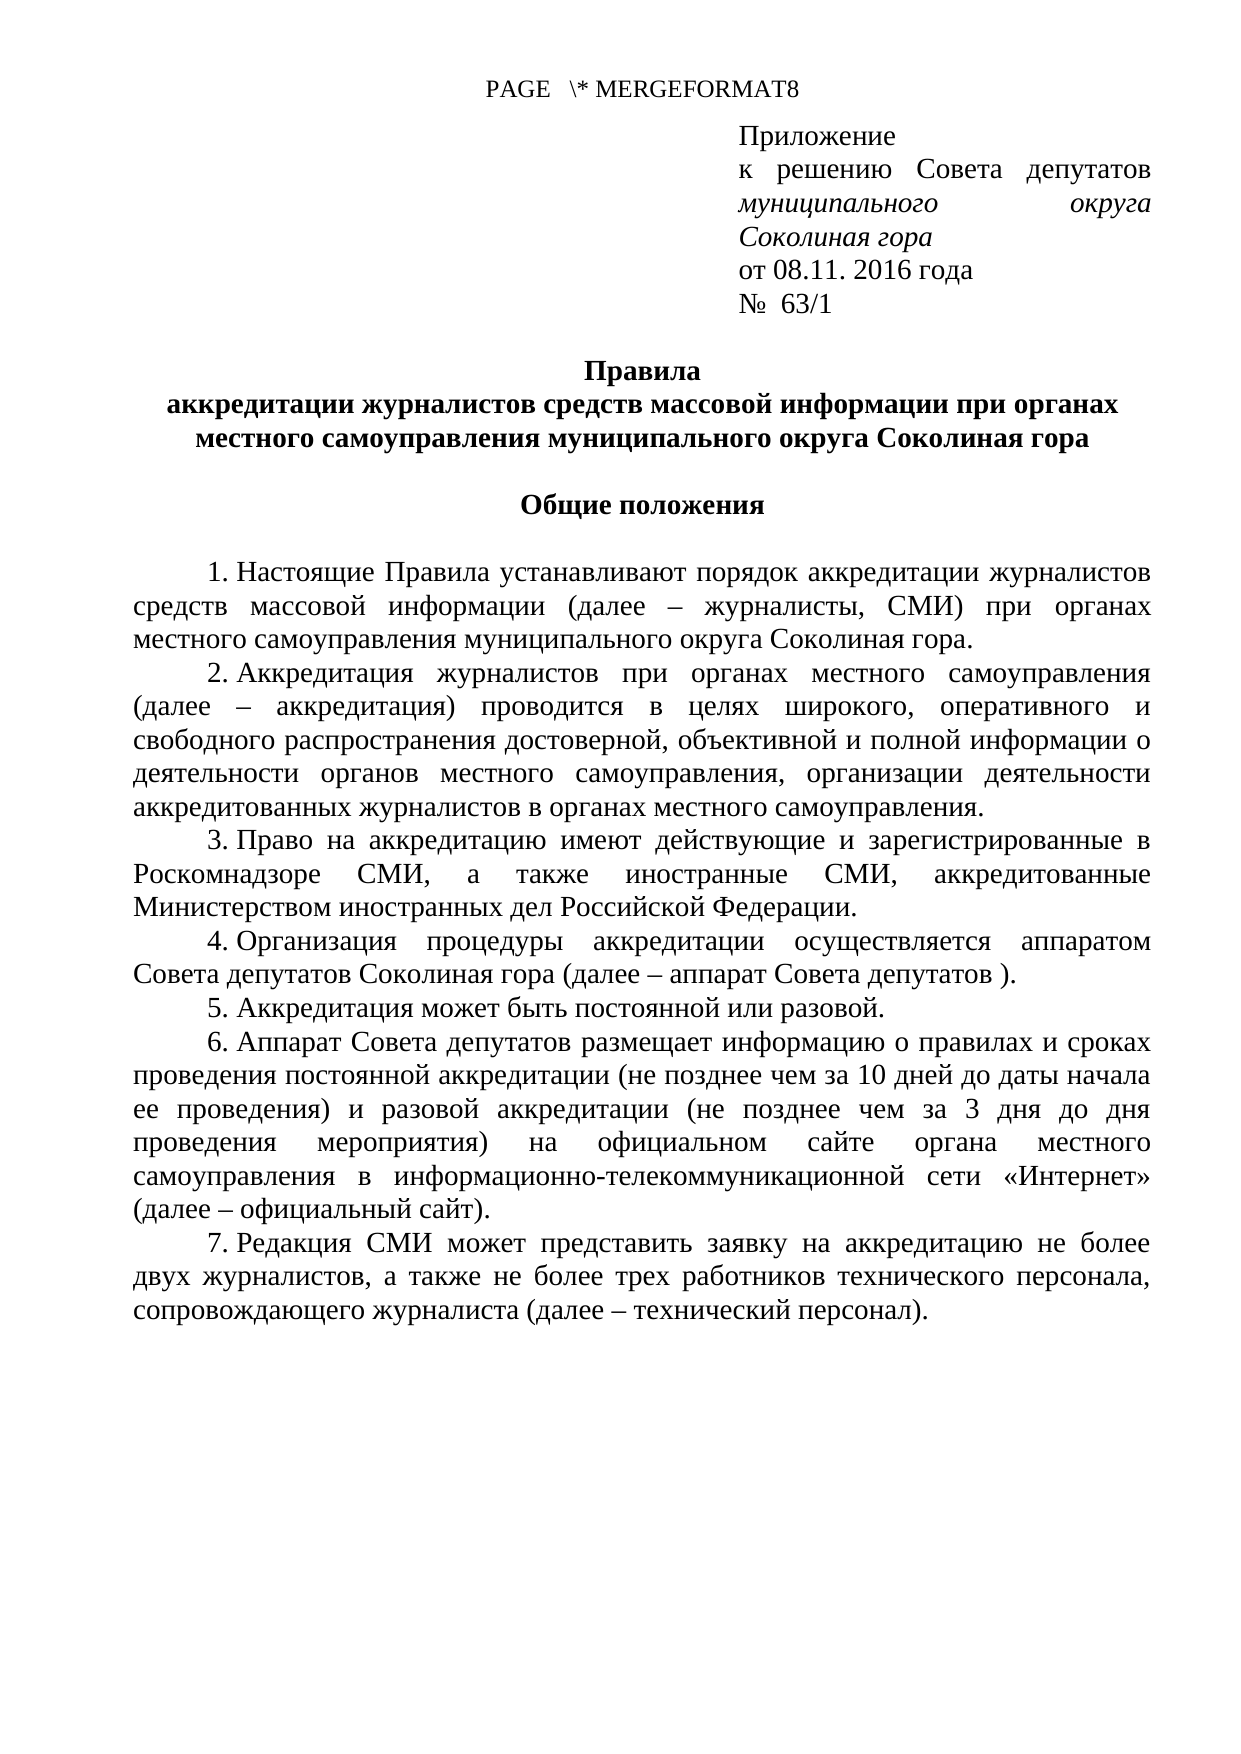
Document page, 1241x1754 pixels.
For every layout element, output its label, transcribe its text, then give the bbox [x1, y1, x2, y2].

text 2. Аккредитация журналистов при органах местного самоуправления (далее – аккредитация) проводится в целях широкого, оперативного и свободного распространения достоверной, объективной и полной информации о деятельности органов местного самоуправления, организации деятельности аккредитованных журналистов в органах местного самоуправления. [133, 655, 1152, 822]
text 1. Настоящие Правила устанавливают порядок аккредитации журналистов средств массовой информации (далее – журналисты, СМИ) при органах местного самоуправления муниципального округа Соколиная гора. [133, 554, 1152, 655]
text 5. Аккредитация может быть постоянной или разовой. [133, 990, 1152, 1024]
text № 63/1 [738, 286, 1152, 319]
text к решению Совета депутатов муниципального округа Соколиная гора [738, 152, 1152, 252]
text Приложение [738, 118, 1152, 152]
text Правила [133, 353, 1152, 386]
text Общие положения [133, 487, 1152, 521]
text 4. Организация процедуры аккредитации осуществляется аппаратом Совета депутатов Соколиная гора (далее – аппарат Совета депутатов ). [133, 923, 1152, 990]
text аккредитации журналистов средств массовой информации при органах местного самоуправления муниципального округа Соколиная гора [133, 386, 1152, 453]
text 3. Право на аккредитацию имеют действующие и зарегистрированные в Роскомнадзоре СМИ, а также иностранные СМИ, аккредитованные Министерством иностранных дел Российской Федерации. [133, 822, 1152, 923]
text от 08.11. 2016 года [738, 252, 1152, 286]
text 6. Аппарат Совета депутатов размещает информацию о правилах и сроках проведения постоянной аккредитации (не позднее чем за 10 дней до даты начала ее проведения) и разовой аккредитации (не позднее чем за 3 дня до дня проведения мероприятия) на официальном сайте органа местного самоуправления в информационно-телекоммуникационной сети «Интернет» (далее – официальный сайт). [133, 1024, 1152, 1225]
text 7. Редакция СМИ может представить заявку на аккредитацию не более двух журналистов, а также не более трех работников технического персонала, сопровождающего журналиста (далее – технический персонал). [133, 1225, 1152, 1326]
